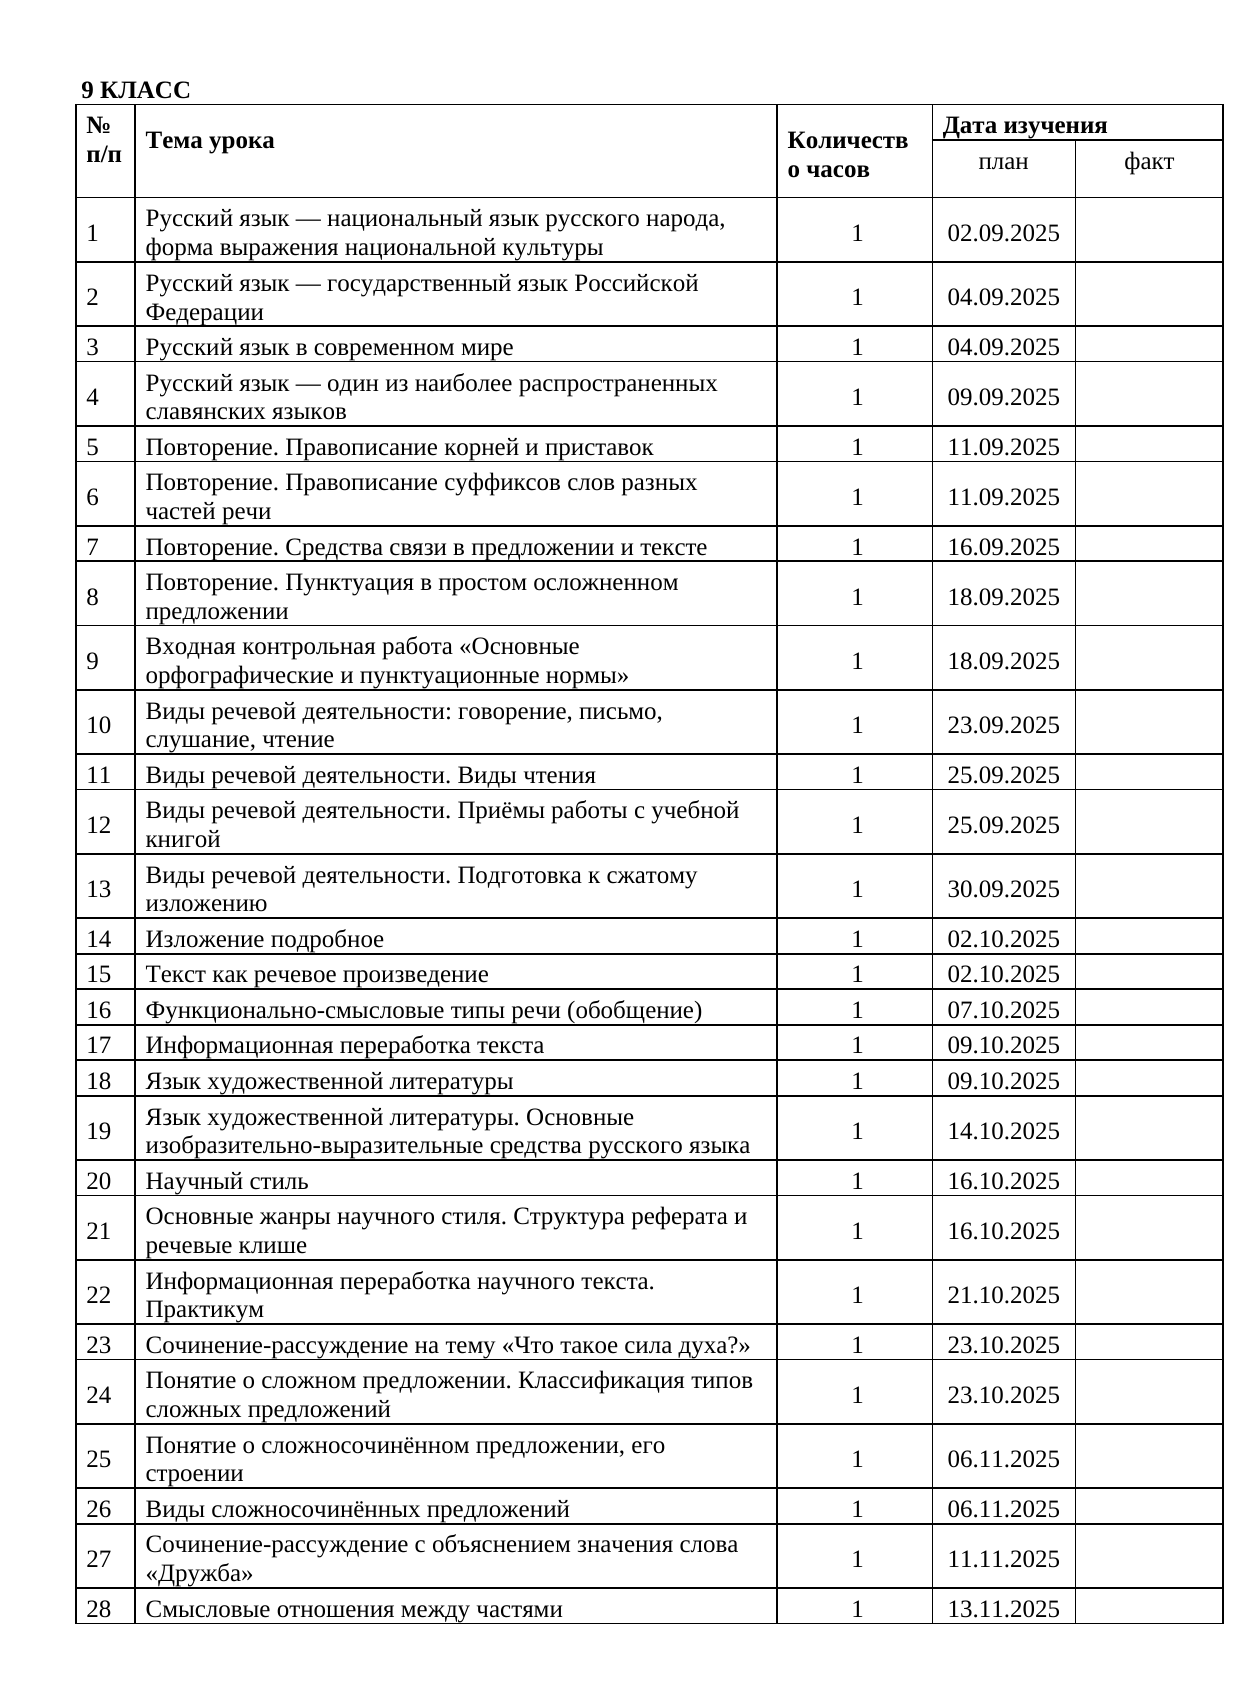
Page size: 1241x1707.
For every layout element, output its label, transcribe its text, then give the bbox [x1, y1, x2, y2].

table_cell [136, 1589, 776, 1623]
table_cell 11.09.2025 [933, 462, 1075, 525]
table_cell Русский язык — государственный язык Российской Федерации [136, 263, 776, 325]
table_cell 4 [77, 362, 134, 425]
table_cell 09.09.2025 [933, 362, 1075, 425]
table_cell 15 [77, 955, 134, 988]
table_cell 1 [778, 790, 932, 853]
table_cell 23 [77, 1325, 134, 1359]
table_cell 16.10.2025 [933, 1161, 1075, 1195]
table_cell 6 [77, 462, 134, 525]
table_cell [1076, 691, 1222, 753]
table_cell план [933, 141, 1075, 197]
table_cell 1 [778, 855, 932, 917]
table_cell 11.09.2025 [933, 427, 1075, 461]
table_cell [1076, 1161, 1222, 1195]
table_cell 1 [778, 1026, 932, 1059]
table_cell Понятие о сложносочинённом предложении, его строении [136, 1425, 776, 1487]
table_cell Русский язык — один из наиболее распространенных славянских языков [136, 362, 776, 425]
table_cell 18 [77, 1061, 134, 1095]
table_cell 1 [778, 755, 932, 789]
table_cell [1076, 1589, 1222, 1623]
table_cell 02.10.2025 [933, 919, 1075, 953]
table_header Тема урока [136, 105, 776, 197]
table_cell [1076, 462, 1222, 525]
text 9 КЛАСС [75, 75, 1165, 104]
table_cell Изложение подробное [136, 919, 776, 953]
table_cell 23.09.2025 [933, 691, 1075, 753]
table_cell 23.10.2025 [933, 1360, 1075, 1423]
table_cell 11.11.2025 [933, 1525, 1075, 1587]
table_cell [1076, 1196, 1222, 1259]
table_cell [1076, 1061, 1222, 1095]
table_cell 06.11.2025 [933, 1489, 1075, 1523]
table_cell 3 [77, 327, 134, 361]
table_cell 04.09.2025 [933, 263, 1075, 325]
table_cell 1 [778, 626, 932, 689]
table_cell 1 [778, 1097, 932, 1159]
table_cell 10 [77, 691, 134, 753]
table_cell 1 [778, 1360, 932, 1423]
table_cell [1076, 562, 1222, 625]
table_cell 28 [77, 1589, 134, 1623]
table_header Дата изучения [933, 105, 1222, 139]
table_cell 21.10.2025 [933, 1261, 1075, 1323]
table_cell 19 [77, 1097, 134, 1159]
table_cell 25 [77, 1425, 134, 1487]
table_cell 1 [778, 955, 932, 988]
table_cell Язык художественной литературы [136, 1061, 776, 1095]
table_cell 27 [77, 1525, 134, 1587]
table_cell [1076, 198, 1222, 261]
table_cell 18.09.2025 [933, 626, 1075, 689]
table_cell Информационная переработка научного текста. Практикум [136, 1261, 776, 1323]
table_cell Основные жанры научного стиля. Структура реферата и речевые клише [136, 1196, 776, 1259]
table_cell 1 [778, 1161, 932, 1195]
table_cell Русский язык — национальный язык русского народа, форма выражения национальной культуры [136, 198, 776, 261]
table_cell [1076, 1360, 1222, 1423]
table_cell [1076, 1325, 1222, 1359]
table_cell Повторение. Правописание корней и приставок [136, 427, 776, 461]
table_cell Сочинение-рассуждение с объяснением значения слова «Дружба» [136, 1525, 776, 1587]
table_cell Информационная переработка текста [136, 1026, 776, 1059]
table_cell 2 [77, 263, 134, 325]
table_cell 1 [778, 1525, 932, 1587]
table_cell [1076, 527, 1222, 560]
table_cell 1 [778, 198, 932, 261]
table_cell 1 [778, 427, 932, 461]
table_cell Повторение. Средства связи в предложении и тексте [136, 527, 776, 560]
table_cell [1076, 1261, 1222, 1323]
table_cell 1 [778, 527, 932, 560]
table_cell [1076, 1489, 1222, 1523]
table_cell 09.10.2025 [933, 1026, 1075, 1059]
table_cell Русский язык в современном мире [136, 327, 776, 361]
table_cell [1076, 955, 1222, 988]
table_cell 1 [77, 198, 134, 261]
table_cell 1 [778, 1196, 932, 1259]
table_cell [1076, 327, 1222, 361]
table_cell 5 [77, 427, 134, 461]
table_cell [1076, 427, 1222, 461]
table_cell 30.09.2025 [933, 855, 1075, 917]
table_cell 04.09.2025 [933, 327, 1075, 361]
table_cell 8 [77, 562, 134, 625]
table_cell 11 [77, 755, 134, 789]
table_cell 02.09.2025 [933, 198, 1075, 261]
table_cell 16 [77, 990, 134, 1024]
table_cell 1 [778, 1261, 932, 1323]
table_header № п/п [77, 105, 134, 197]
table_cell Повторение. Правописание суффиксов слов разных частей речи [136, 462, 776, 525]
table_cell [1076, 1026, 1222, 1059]
table_cell 1 [778, 1061, 932, 1095]
table_cell [1076, 790, 1222, 853]
table_cell 1 [778, 1325, 932, 1359]
table_cell Виды сложносочинённых предложений [136, 1489, 776, 1523]
table_cell [1076, 755, 1222, 789]
table_cell Виды речевой деятельности: говорение, письмо, слушание, чтение [136, 691, 776, 753]
table_cell 23.10.2025 [933, 1325, 1075, 1359]
table_cell 9 [77, 626, 134, 689]
table_cell 1 [778, 990, 932, 1024]
table_cell [1076, 626, 1222, 689]
table_cell 1 [778, 691, 932, 753]
table_cell 21 [77, 1196, 134, 1259]
table_cell [1076, 855, 1222, 917]
table_cell 12 [77, 790, 134, 853]
table_cell Текст как речевое произведение [136, 955, 776, 988]
table_cell 24 [77, 1360, 134, 1423]
table_cell Виды речевой деятельности. Подготовка к сжатому изложению [136, 855, 776, 917]
table_cell Функционально-смысловые типы речи (обобщение) [136, 990, 776, 1024]
table_cell Виды речевой деятельности. Виды чтения [136, 755, 776, 789]
table_cell 20 [77, 1161, 134, 1195]
table_cell 22 [77, 1261, 134, 1323]
table_cell 09.10.2025 [933, 1061, 1075, 1095]
table_cell 26 [77, 1489, 134, 1523]
table_cell 16.09.2025 [933, 527, 1075, 560]
table_cell 18.09.2025 [933, 562, 1075, 625]
table_cell Входная контрольная работа «Основные орфографические и пунктуационные нормы» [136, 626, 776, 689]
table_cell 1 [778, 362, 932, 425]
table_cell 02.10.2025 [933, 955, 1075, 988]
table_cell 7 [77, 527, 134, 560]
table_cell факт [1076, 141, 1222, 197]
table_cell 14 [77, 919, 134, 953]
table_header Количество часов [778, 105, 932, 197]
table_cell 17 [77, 1026, 134, 1059]
table_cell Сочинение-рассуждение на тему «Что такое сила духа?» [136, 1325, 776, 1359]
table_cell [1076, 362, 1222, 425]
table_cell [1076, 990, 1222, 1024]
table_cell [1076, 919, 1222, 953]
table_cell 14.10.2025 [933, 1097, 1075, 1159]
table_cell Виды речевой деятельности. Приёмы работы с учебной книгой [136, 790, 776, 853]
table_cell [1076, 1097, 1222, 1159]
table_cell 1 [778, 919, 932, 953]
table_cell 1 [778, 1589, 932, 1623]
table_cell [1076, 1425, 1222, 1487]
table_cell 1 [778, 1489, 932, 1523]
table_cell 06.11.2025 [933, 1425, 1075, 1487]
table_cell 07.10.2025 [933, 990, 1075, 1024]
table_cell 25.09.2025 [933, 755, 1075, 789]
table_cell 1 [778, 327, 932, 361]
table_cell 1 [778, 462, 932, 525]
table_cell 13.11.2025 [933, 1589, 1075, 1623]
table_cell 1 [778, 263, 932, 325]
table_cell 13 [77, 855, 134, 917]
table_cell Язык художественной литературы. Основные изобразительно-выразительные средства русского языка [136, 1097, 776, 1159]
table_cell [1076, 263, 1222, 325]
table_cell Повторение. Пунктуация в простом осложненном предложении [136, 562, 776, 625]
table_cell 1 [778, 1425, 932, 1487]
table_cell Научный стиль [136, 1161, 776, 1195]
table_cell 25.09.2025 [933, 790, 1075, 853]
table_cell [1076, 1525, 1222, 1587]
table_cell 1 [778, 562, 932, 625]
table_cell Понятие о сложном предложении. Классификация типов сложных предложений [136, 1360, 776, 1423]
table_cell 16.10.2025 [933, 1196, 1075, 1259]
